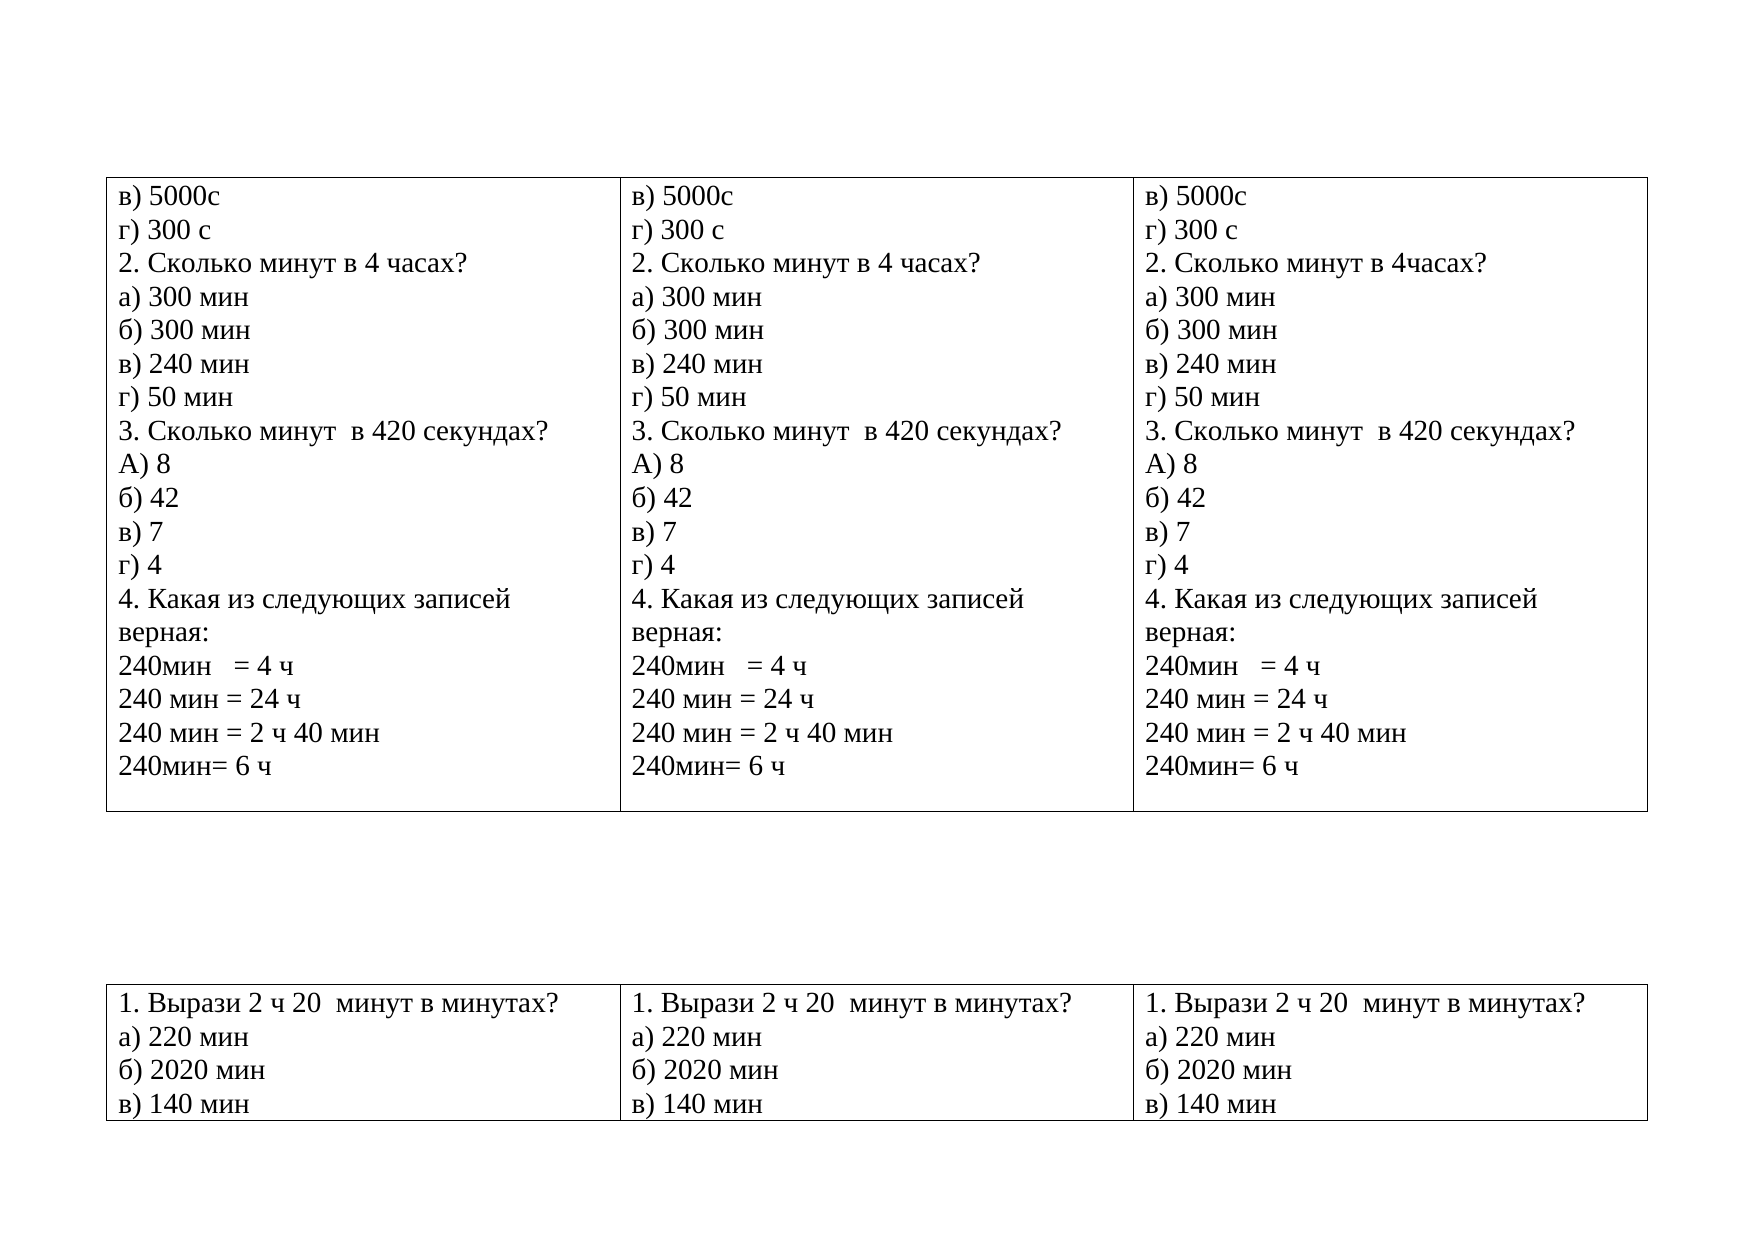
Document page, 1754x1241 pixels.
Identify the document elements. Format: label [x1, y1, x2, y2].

table_header [621, 985, 1133, 1119]
table_header [107, 985, 620, 1119]
table_header [621, 178, 1133, 811]
table_header [1134, 985, 1647, 1119]
table_header [1134, 178, 1647, 811]
table_header [107, 178, 620, 811]
